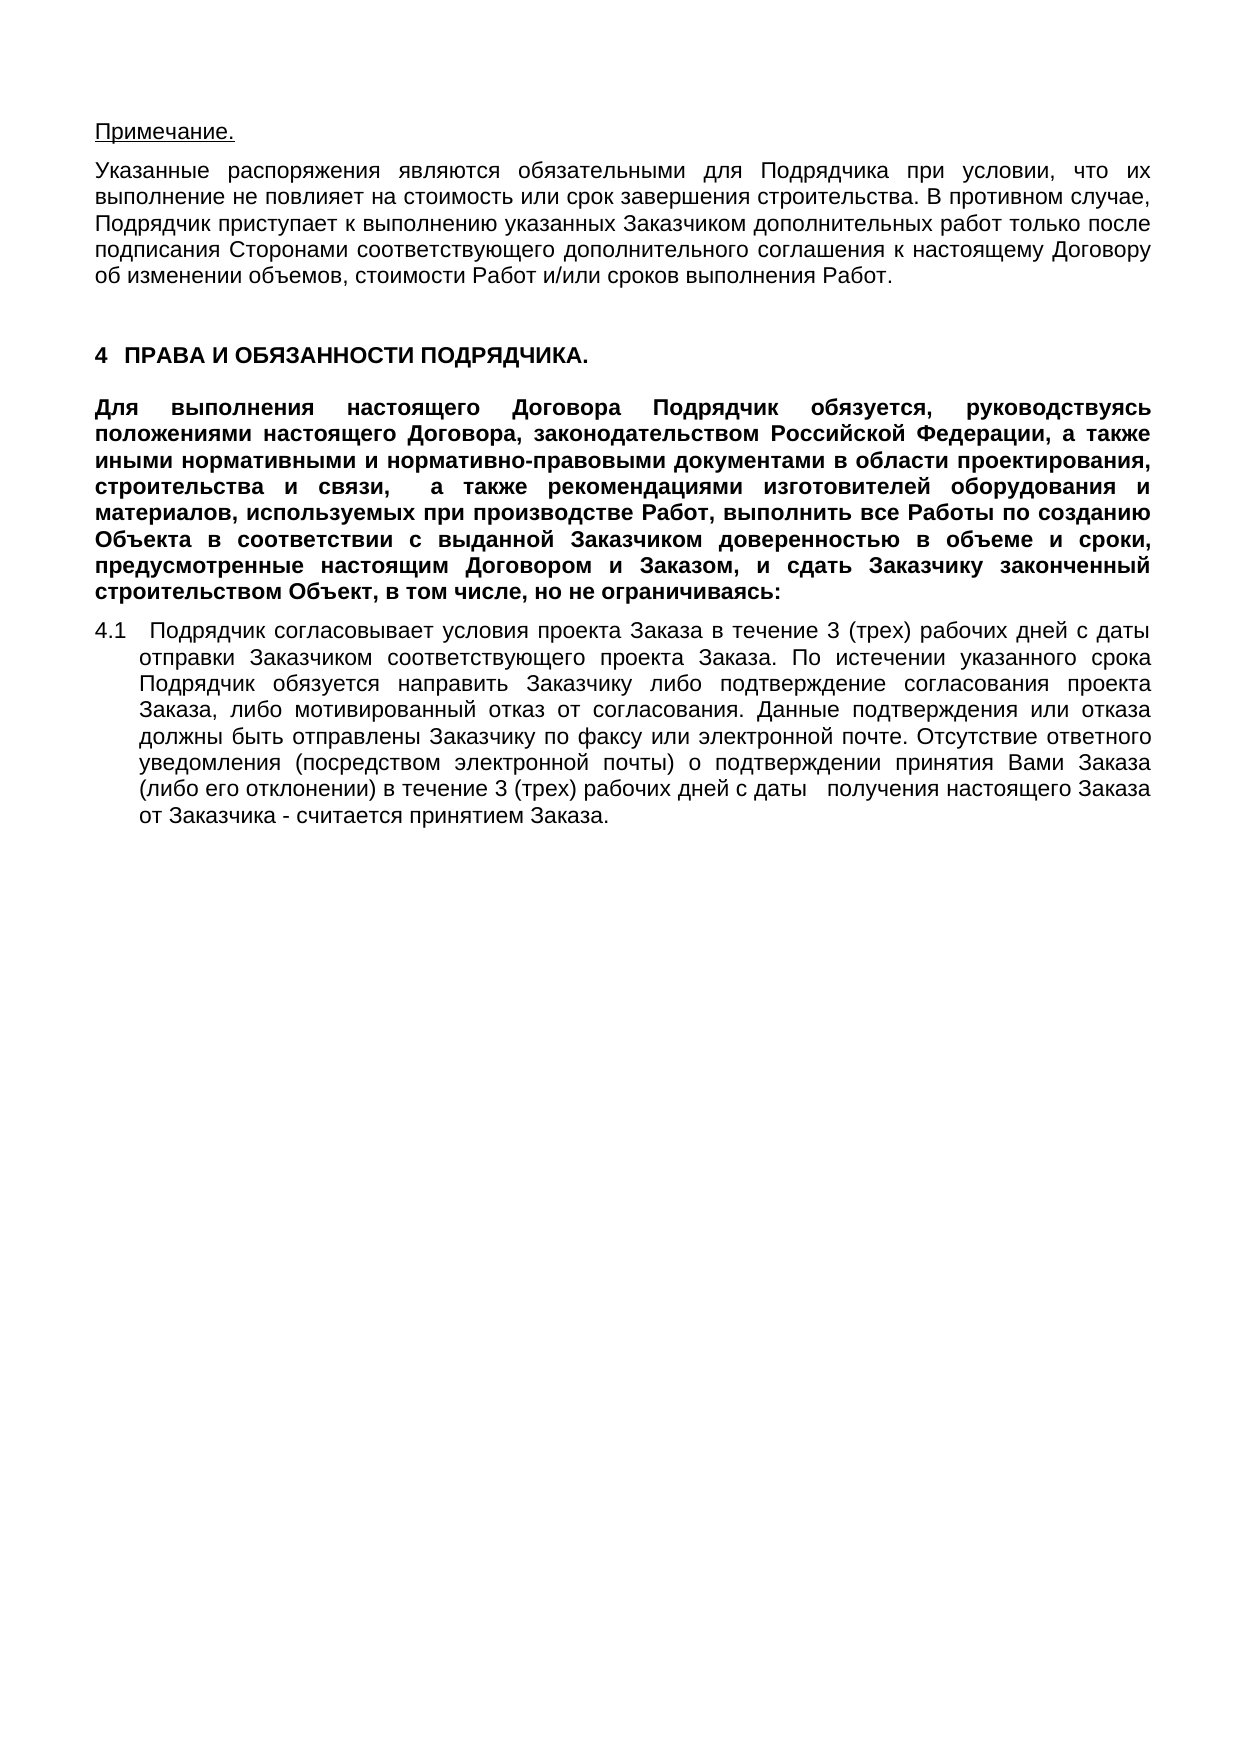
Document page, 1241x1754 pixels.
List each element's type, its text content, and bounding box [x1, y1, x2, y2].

subtitle ПРАВА И ОБЯЗАННОСТИ ПОДРЯДЧИКА. [94, 342, 1152, 369]
subtitle Указанные распоряжения являются обязательными для Подрядчика при условии, что их выполнение не повлияет на стоимость или срок завершения строительства. В противном случае, Подрядчик приступает к выполнению указанных Заказчиком дополнительных работ только после подписания Сторонами соответствующего дополнительного соглашения к настоящему Договору об изменении объемов, стоимости Работ и/или сроков выполнения Работ. [94, 157, 1152, 289]
subtitle Для выполнения настоящего Договора Подрядчик обязуется, руководствуясь положениями настоящего Договора, законодательством Российской Федерации, а также иными нормативными и нормативно-правовыми документами в области проектирования, строительства и связи, а также рекомендациями изготовителей оборудования и материалов, используемых при производстве Работ, выполнить все Работы по созданию Объекта в соответствии с выданной Заказчиком доверенностью в объеме и сроки, предусмотренные настоящим Договором и Заказом, и сдать Заказчику законченный строительством Объект, в том числе, но не ограничиваясь: [94, 394, 1152, 605]
subtitle Примечание. [94, 118, 1152, 144]
text 4.1 Подрядчик согласовывает условия проекта Заказа в течение 3 (трех) рабочих дней с даты отправки Заказчиком соответствующего проекта Заказа. По истечении указанного срока Подрядчик обязуется направить Заказчику либо подтверждение согласования проекта Заказа, либо мотивированный отказ от согласования. Данные подтверждения или отказа должны быть отправлены Заказчику по факсу или электронной почте. Отсутствие ответного уведомления (посредством электронной почты) о подтверждении принятия Вами Заказа (либо его отклонении) в течение 3 (трех) рабочих дней с даты получения настоящего Заказа от Заказчика - считается принятием Заказа. [94, 617, 1152, 828]
